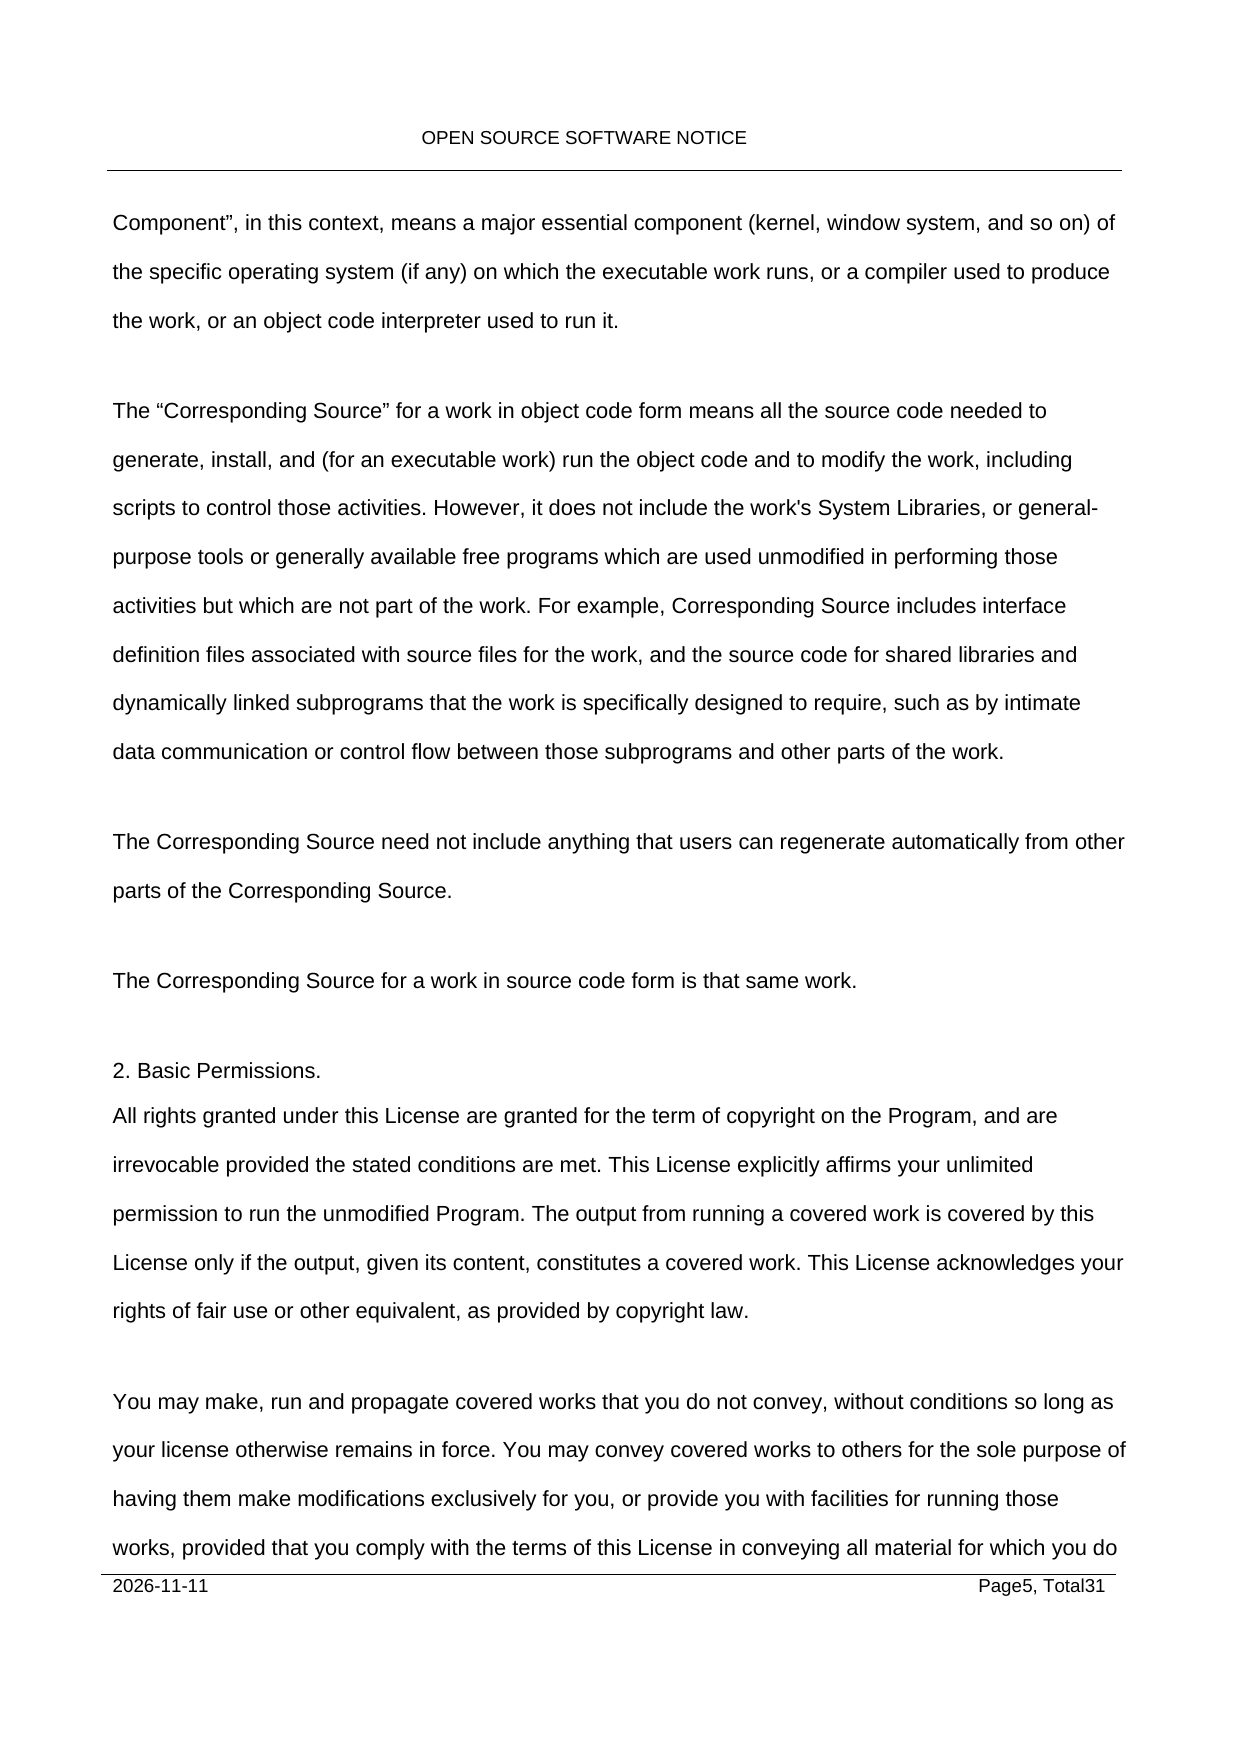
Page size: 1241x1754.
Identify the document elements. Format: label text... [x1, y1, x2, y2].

text The Corresponding Source need not include anything that users can regenerate automatically from other parts of the Corresponding Source. [112, 826, 1128, 907]
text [112, 206, 1128, 336]
text All rights granted under this License are granted for the term of copyright on the Program, and are irrevocable provided the stated conditions are met. This License explicitly affirms your unlimited permission to run the unmodified Program. The output from running a covered work is covered by this License only if the output, given its content, constitutes a covered work. This License acknowledges your rights of fair use or other equivalent, as provided by copyright law. [112, 1100, 1128, 1327]
text The “Corresponding Source” for a work in object code form means all the source code needed to generate, install, and (for an executable work) run the object code and to modify the work, including scripts to control those activities. However, it does not include the work's System Libraries, or general-purpose tools or generally available free programs which are used unmodified in performing those activities but which are not part of the work. For example, Corresponding Source includes interface definition files associated with source files for the work, and the source code for shared libraries and dynamically linked subprograms that the work is specifically designed to require, such as by intimate data communication or control flow between those subprograms and other parts of the work. [112, 394, 1128, 768]
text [112, 1385, 1128, 1564]
text The Corresponding Source for a work in source code form is that same work. [112, 964, 1128, 997]
text 2. Basic Permissions. [112, 1055, 1128, 1087]
